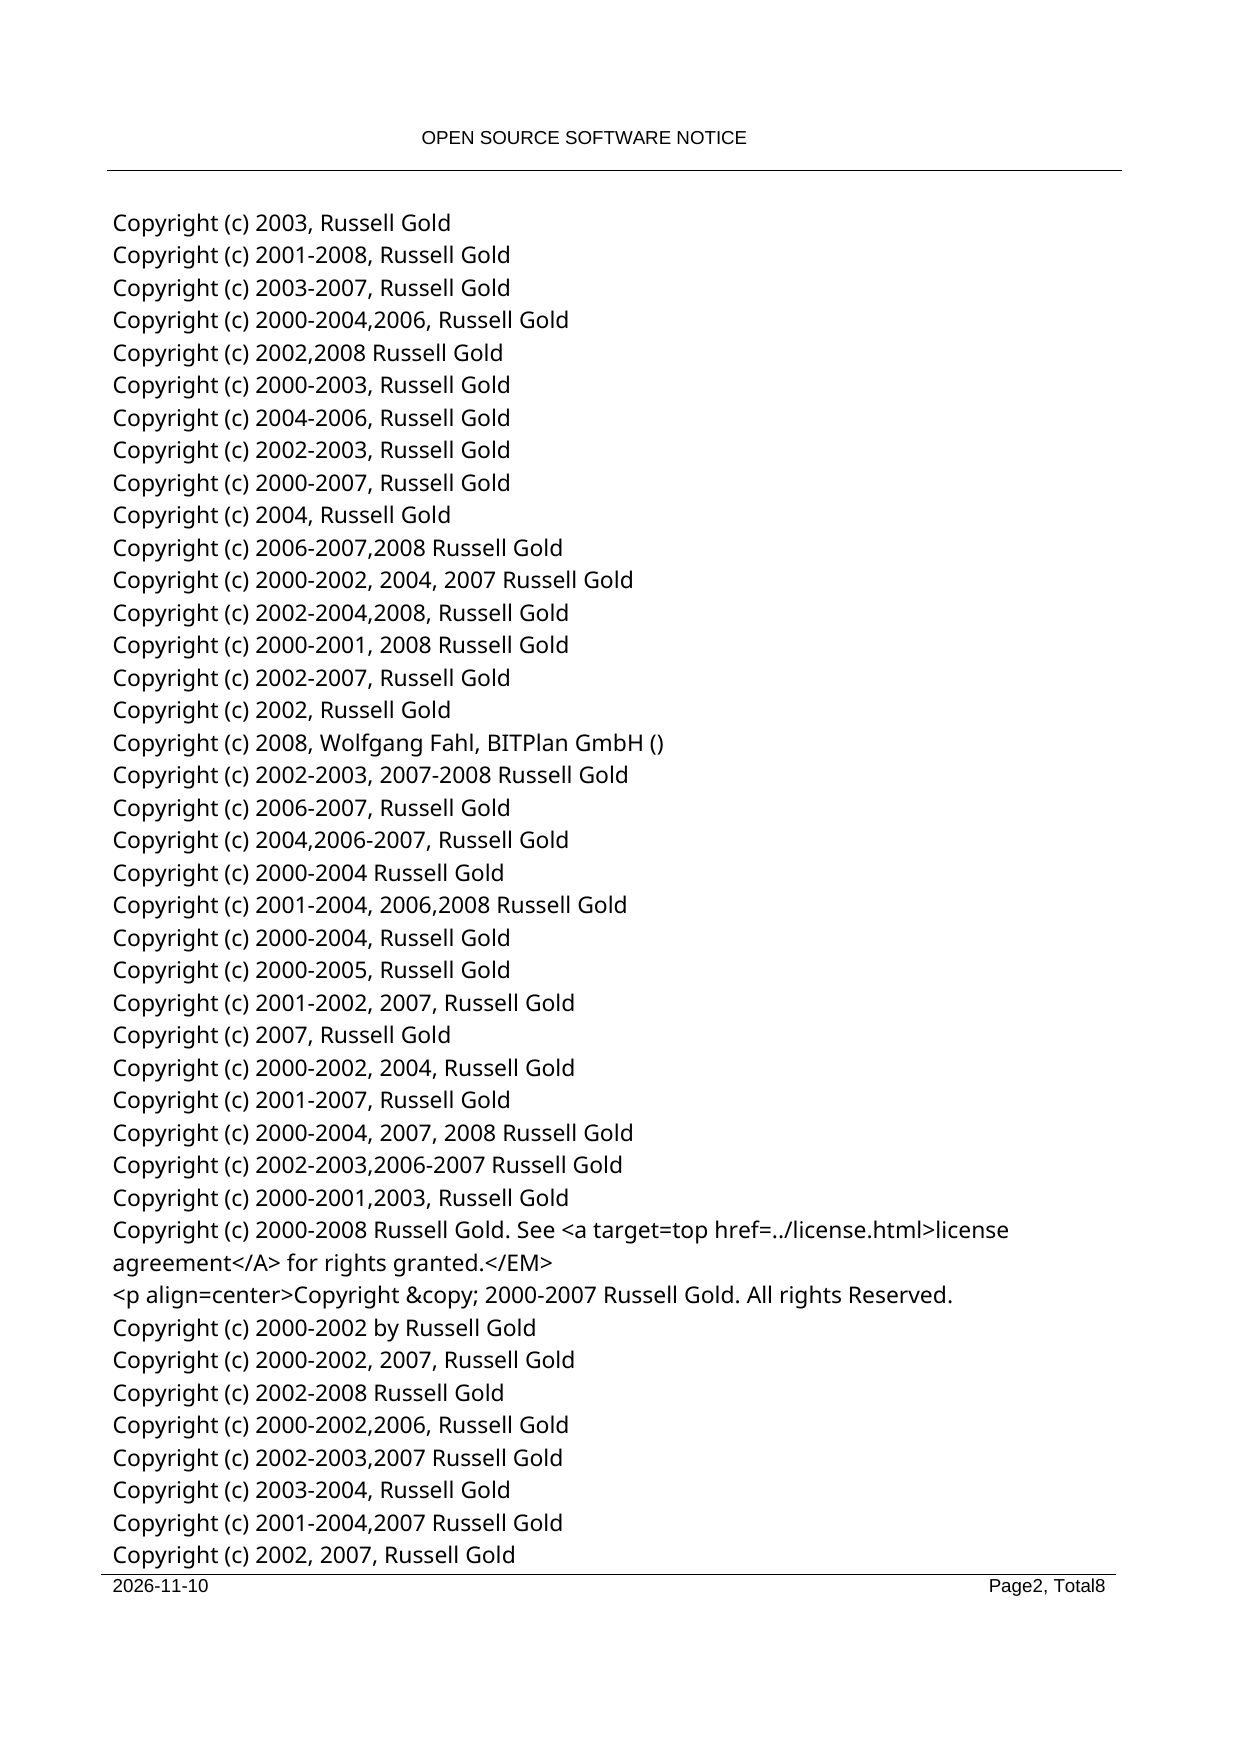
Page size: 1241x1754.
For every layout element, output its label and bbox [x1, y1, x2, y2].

text [112, 206, 1128, 1571]
